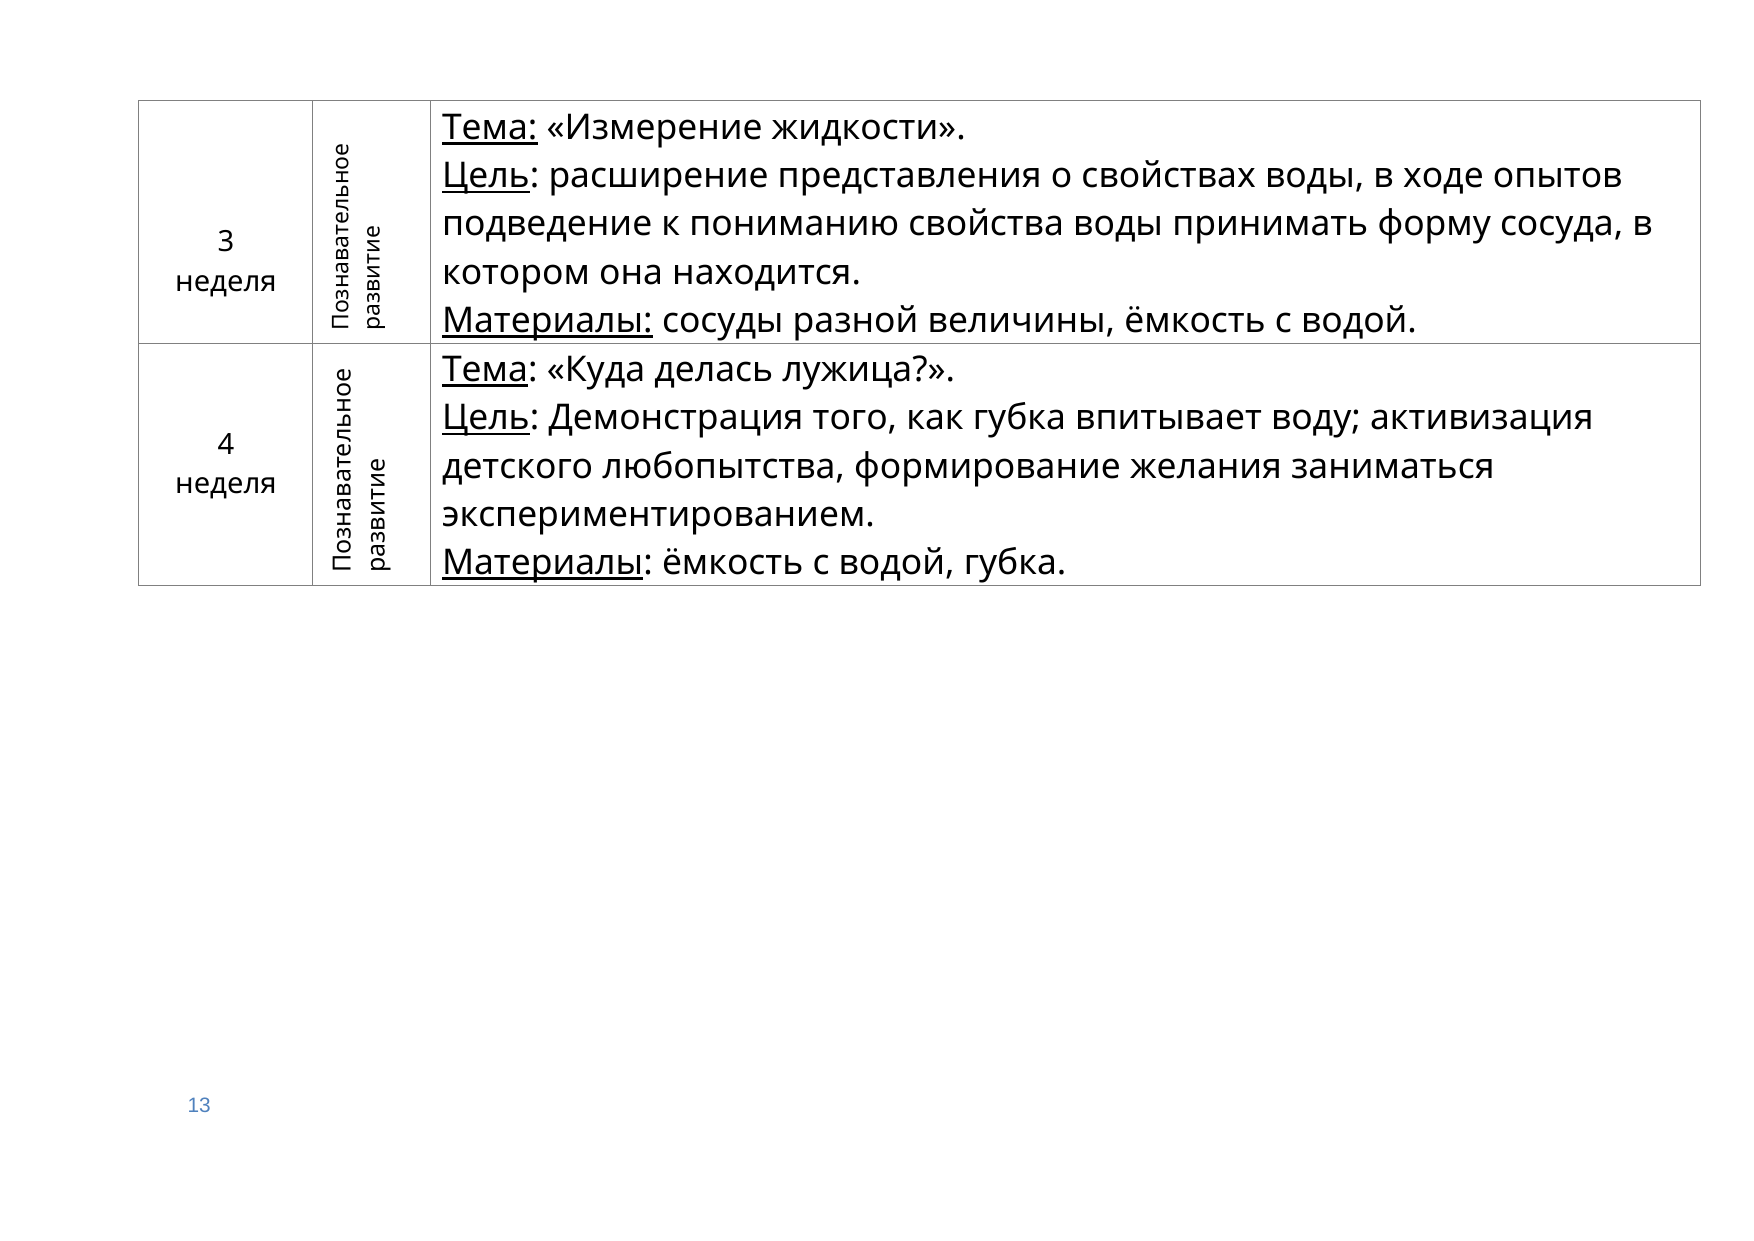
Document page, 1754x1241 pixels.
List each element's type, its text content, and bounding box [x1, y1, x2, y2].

table_cell 4 неделя [139, 344, 312, 585]
table_cell 3 неделя [139, 101, 312, 343]
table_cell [313, 101, 430, 343]
table_cell Тема: «Куда делась лужица?». Цель: Демонстрация того, как губка впитывает воду; активизация детского любопытства, формирование желания заниматься экспериментированием. Материалы: ёмкость с водой, губка. [431, 344, 1700, 585]
table_cell Тема: «Измерение жидкости». Цель: расширение представления о свойствах воды, в ходе опытов подведение к пониманию свойства воды принимать форму сосуда, в котором она находится. Материалы: сосуды разной величины, ёмкость с водой. [431, 101, 1700, 343]
table_cell Познавательное развитие [313, 344, 430, 585]
